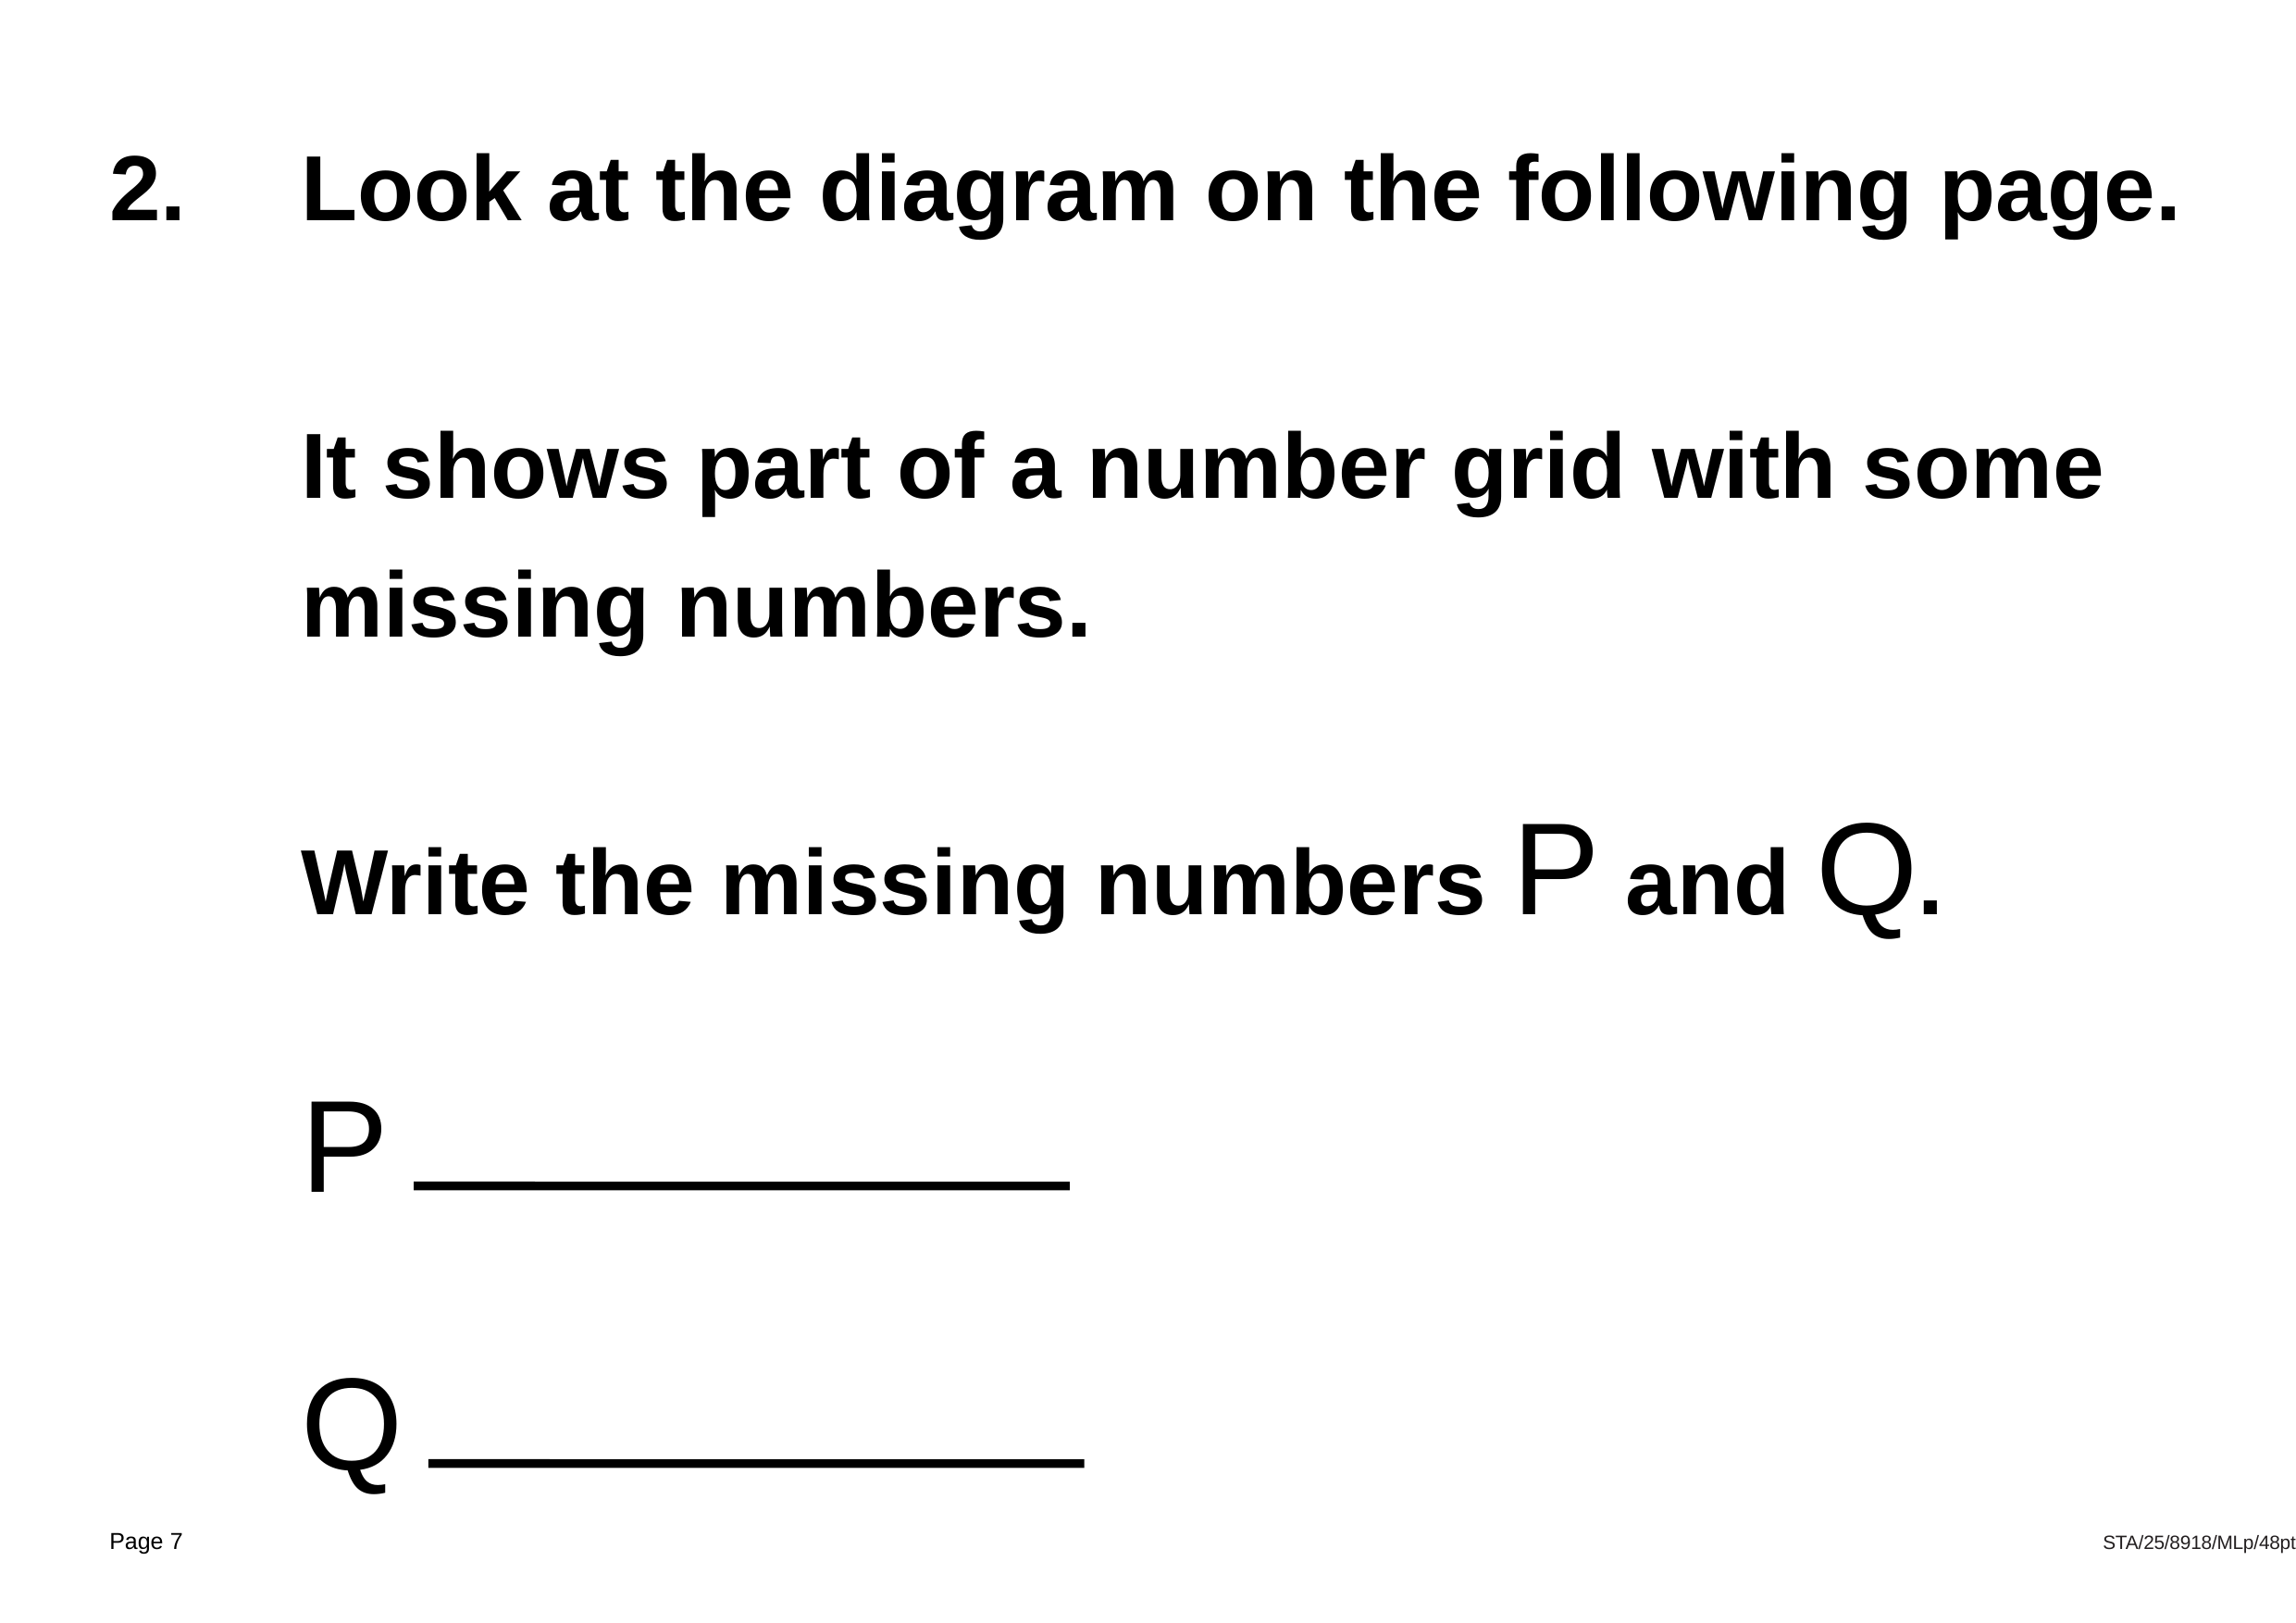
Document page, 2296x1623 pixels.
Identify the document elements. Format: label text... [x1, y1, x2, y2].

text P [301, 1081, 2186, 1220]
text Look at the diagram on the following page. [109, 109, 2186, 248]
text It shows part of a number grid with some missing numbers. [301, 387, 2186, 664]
text Write the missing numbers P and Q. [301, 803, 2186, 942]
text Q [301, 1358, 2186, 1497]
